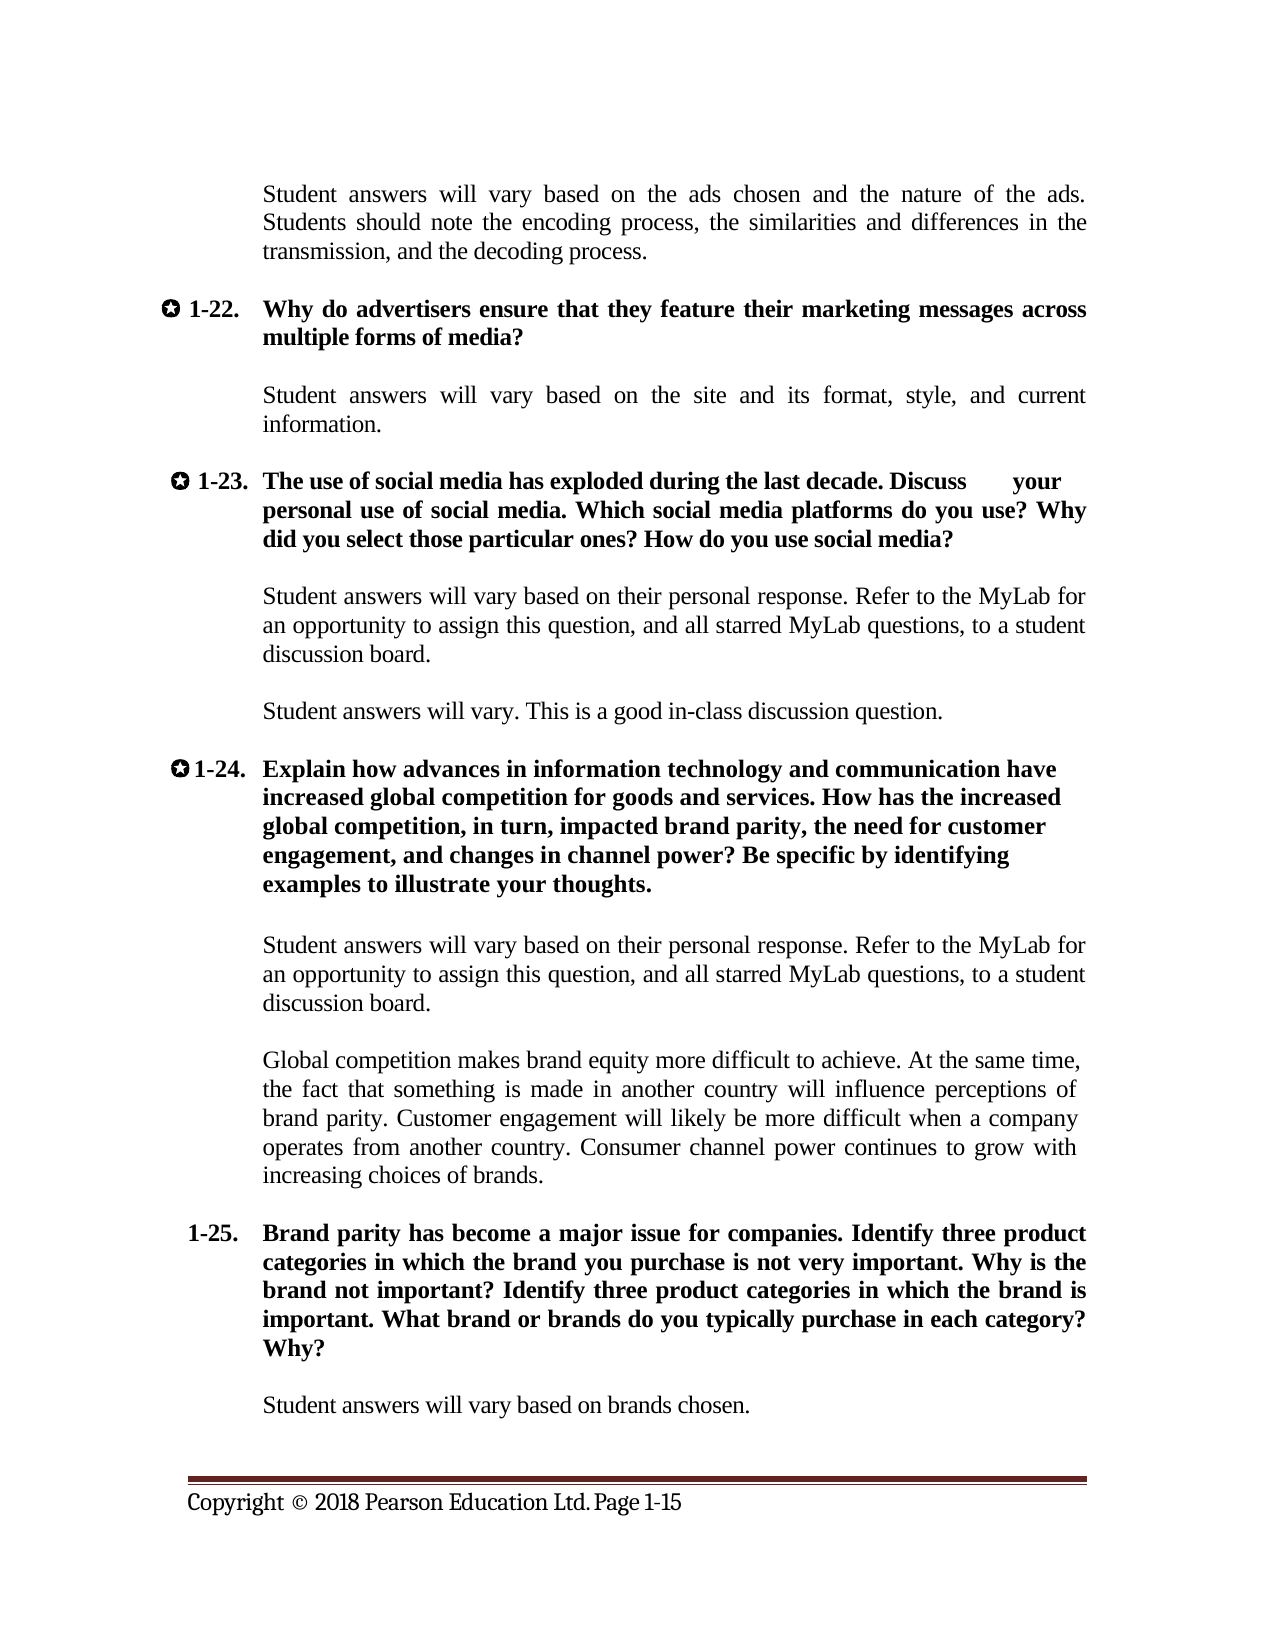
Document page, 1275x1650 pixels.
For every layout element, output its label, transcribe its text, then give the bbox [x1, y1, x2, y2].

text Student answers will vary based on the site and its format, style, and current information. [187, 380, 1087, 437]
text 1-23. The use of social media has exploded during the last decade. Discuss your personal use of social media. Which social media platforms do you use? Why did you select those particular ones? How do you use social media? [169, 466, 1087, 552]
text Student answers will vary based on their personal response. Refer to the MyLab for an opportunity to assign this question, and all starred MyLab questions, to a student discussion board. [262, 930, 1087, 1017]
text 1-25. Brand parity has become a major issue for companies. Identify three product categories in which the brand you purchase is not very important. Why is the brand not important? Identify three product categories in which the brand is important. What brand or brands do you typically purchase in each category? Why? [187, 1218, 1087, 1362]
text Student answers will vary based on brands chosen. [187, 1390, 1087, 1419]
text Student answers will vary based on the ads chosen and the nature of the ads. Students should note the encoding process, the similarities and differences in the transmission, and the decoding process. [262, 179, 1087, 265]
text Student answers will vary based on their personal response. Refer to the MyLab for an opportunity to assign this question, and all starred MyLab questions, to a student discussion board. [262, 581, 1087, 667]
text Student answers will vary. This is a good in-class discussion question. [187, 696, 1087, 725]
text Global competition makes brand equity more difficult to achieve. At the same time, the fact that something is made in another country will influence perceptions of brand parity. Customer engagement will likely be more difficult when a company operates from another country. Consumer channel power continues to grow with increasing choices of brands. [187, 1045, 1087, 1189]
text 1-22. Why do advertisers ensure that they feature their marketing messages across multiple forms of media? [159, 294, 1087, 351]
text 1-24. Explain how advances in information technology and communication have increased global competition for goods and services. How has the increased global competition, in turn, impacted brand parity, the need for customer engagement, and changes in channel power? Be specific by identifying examples to illustrate your thoughts. [169, 754, 1087, 897]
